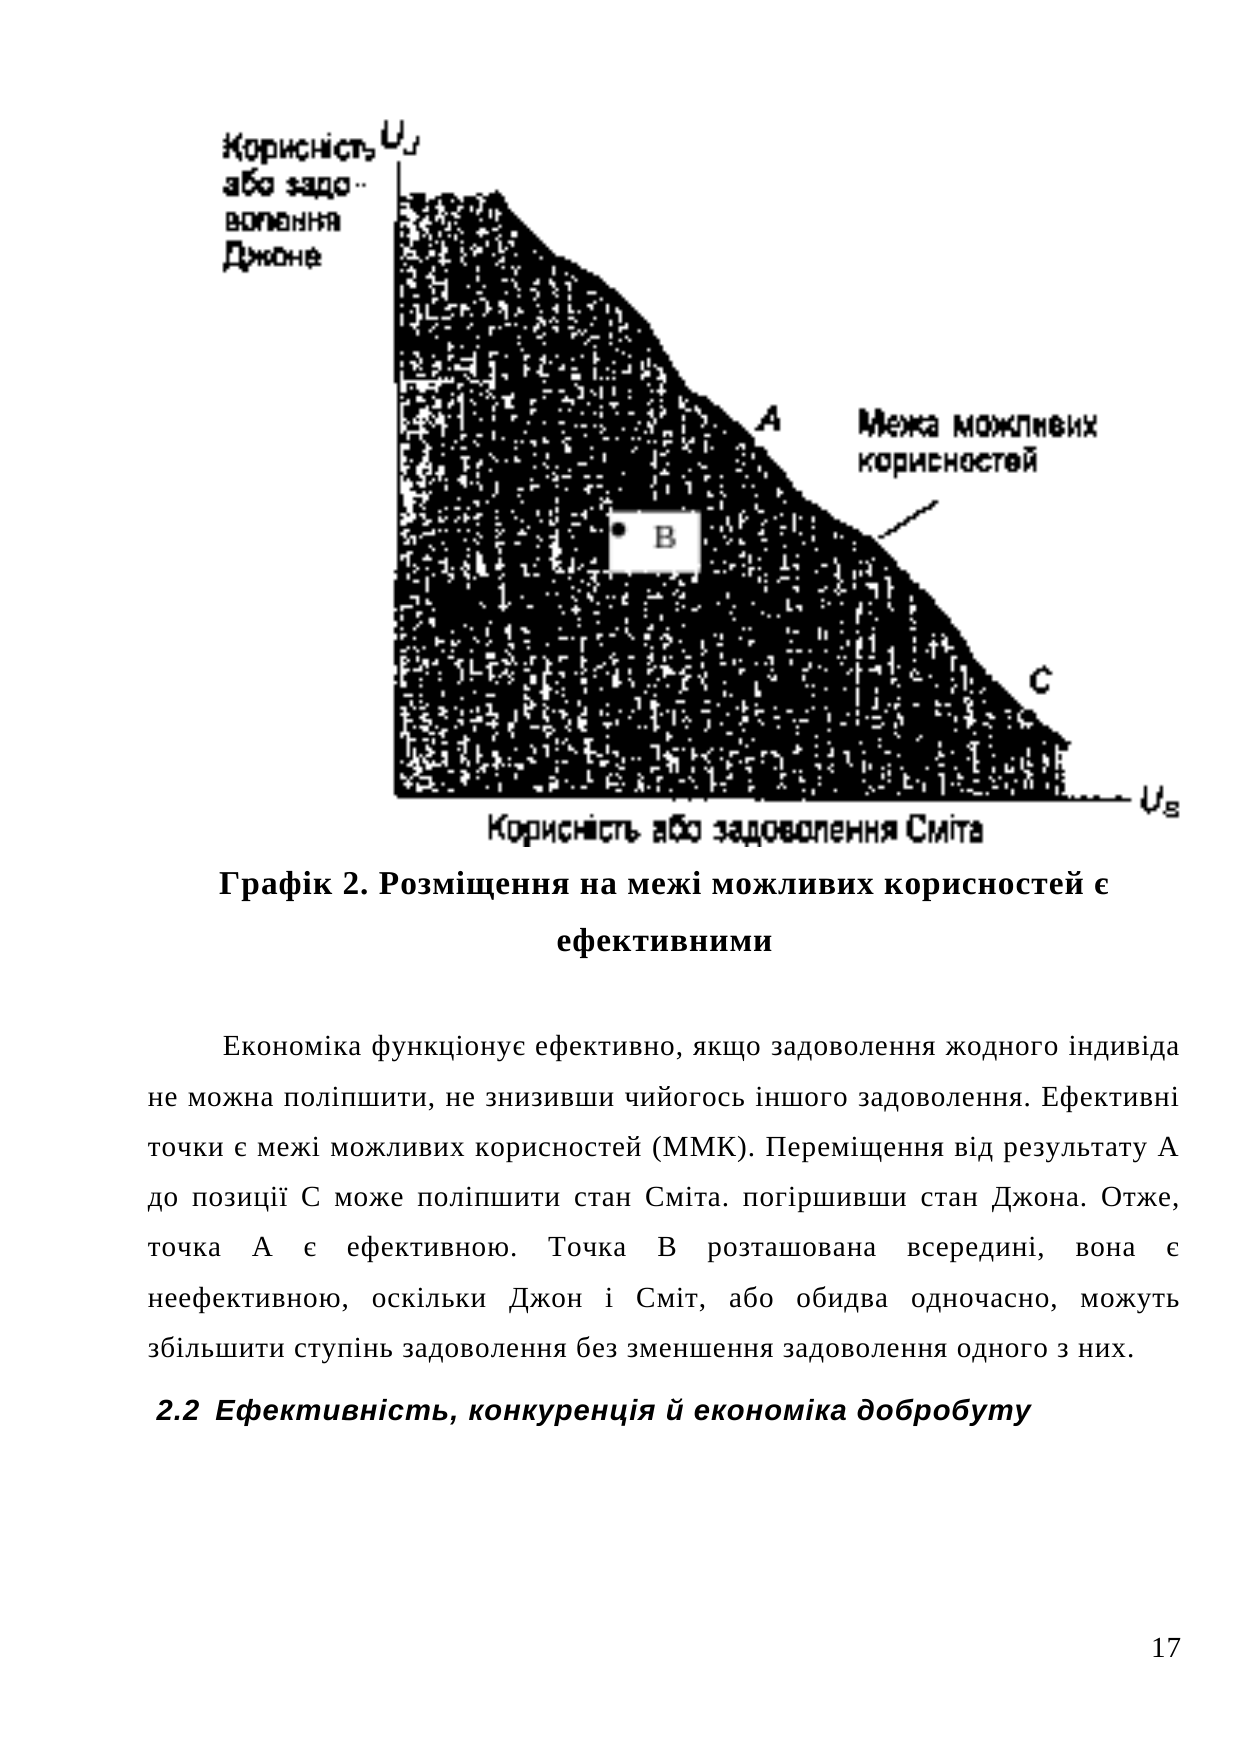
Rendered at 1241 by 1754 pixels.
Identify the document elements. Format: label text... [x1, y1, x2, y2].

subtitle Ефективність, конкуренція й економіка добробуту [148, 1393, 1181, 1427]
text Графік 2. Розміщення на межі можливих корисностей є ефективними [148, 863, 1181, 959]
text Економіка функціонує ефективно, якщо задоволення жодного індивіда не можна поліпшити, не знизивши чийогось іншого задоволення. Ефективні точки є межі можливих корисностей (ММК). Переміщення від результату А до позиції С може поліпшити стан Сміта. погіршивши стан Джона. Отже, точка А є ефективною. Точка В розташована всередині, вона є неефективною, оскільки Джон і Сміт, або обидва одночасно, можуть збільшити ступінь задоволення без зменшення задоволення одного з них. [148, 1028, 1181, 1364]
